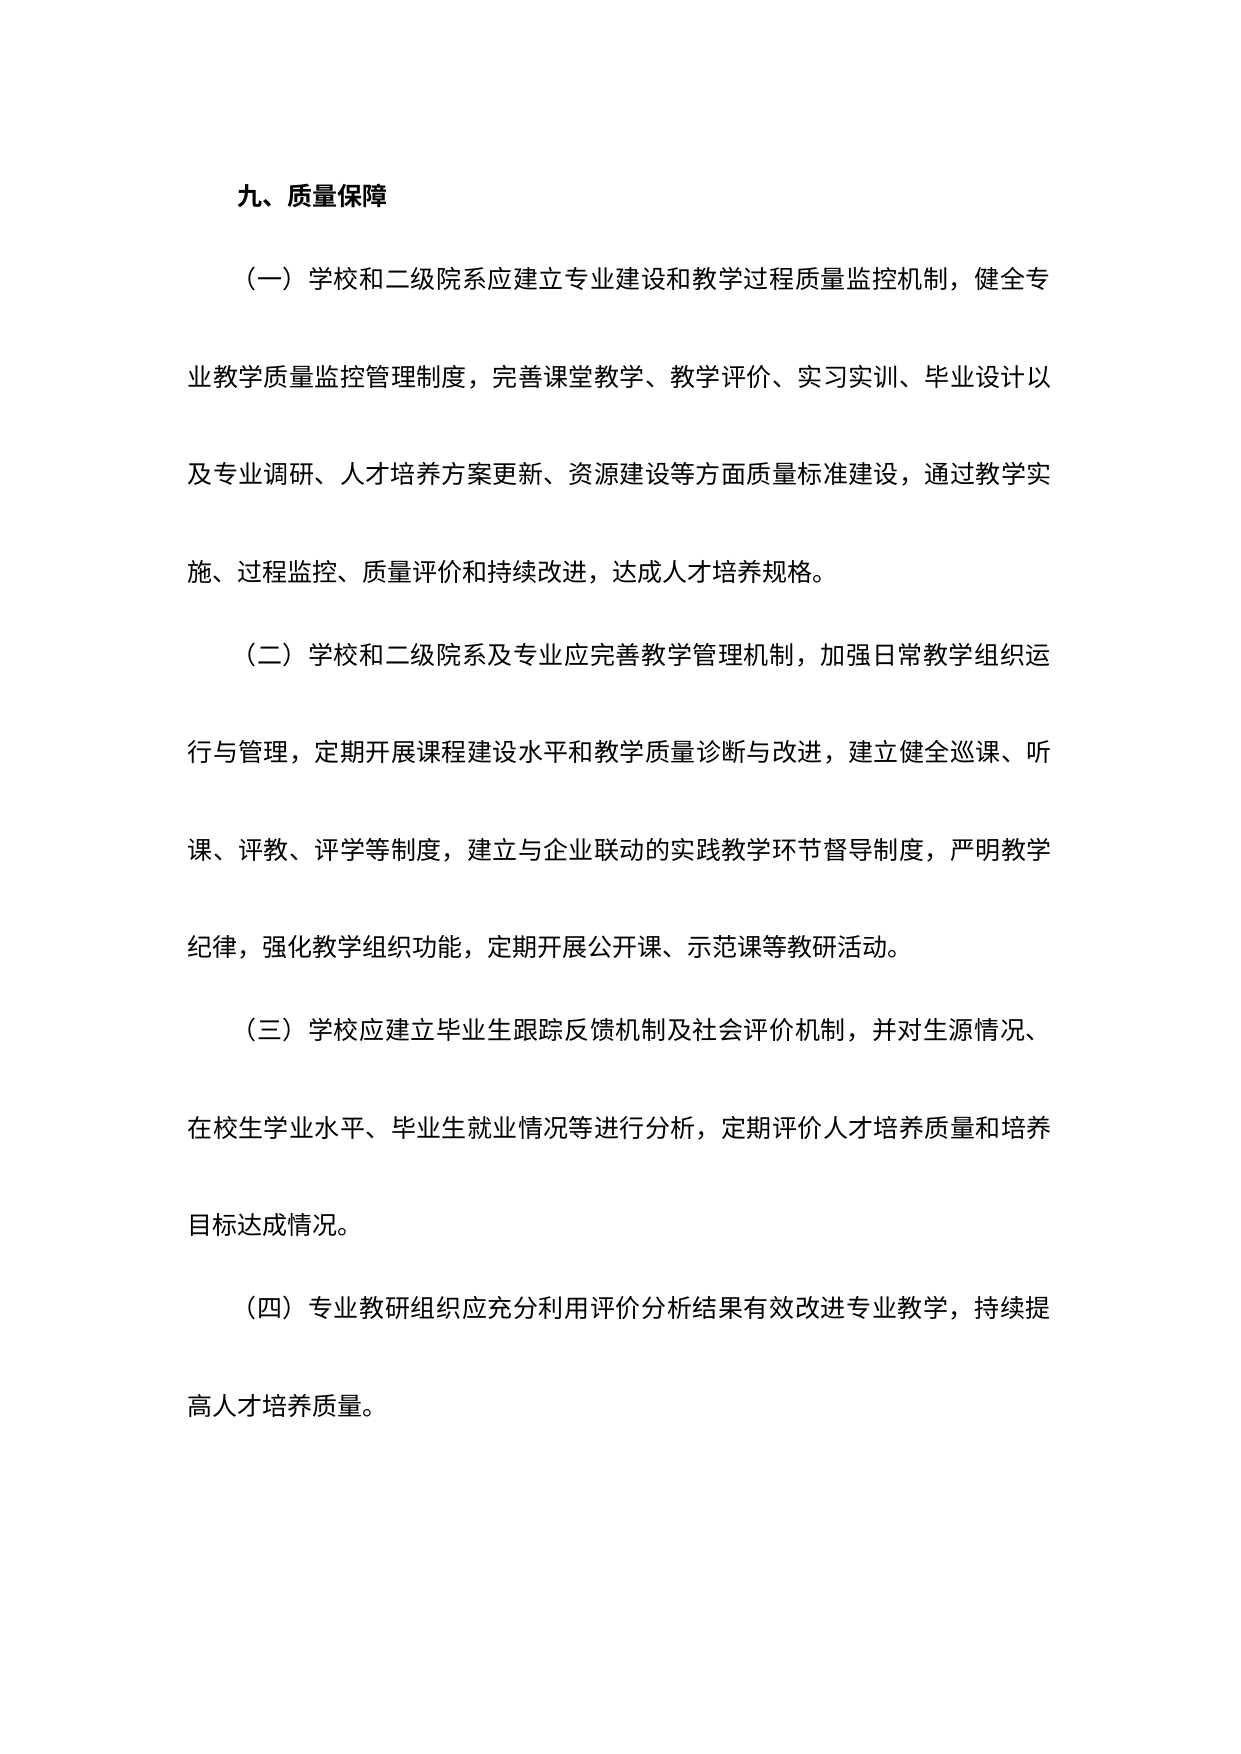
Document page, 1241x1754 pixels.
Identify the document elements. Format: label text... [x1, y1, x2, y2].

text （一）学校和二级院系应建立专业建设和教学过程质量监控机制，健全专业教学质量监控管理制度，完善课堂教学、教学评价、实习实训、毕业设计以及专业调研、人才培养方案更新、资源建设等方面质量标准建设，通过教学实施、过程监控、质量评价和持续改进，达成人才培养规格。 [187, 245, 1053, 603]
text 九、质量保障 [187, 162, 1053, 227]
text （二）学校和二级院系及专业应完善教学管理机制，加强日常教学组织运行与管理，定期开展课程建设水平和教学质量诊断与改进，建立健全巡课、听课、评教、评学等制度，建立与企业联动的实践教学环节督导制度，严明教学纪律，强化教学组织功能，定期开展公开课、示范课等教研活动。 [187, 621, 1053, 978]
text （四）专业教研组织应充分利用评价分析结果有效改进专业教学，持续提高人才培养质量。 [187, 1274, 1053, 1437]
text （三）学校应建立毕业生跟踪反馈机制及社会评价机制，并对生源情况、在校生学业水平、毕业生就业情况等进行分析，定期评价人才培养质量和培养目标达成情况。 [187, 996, 1053, 1256]
